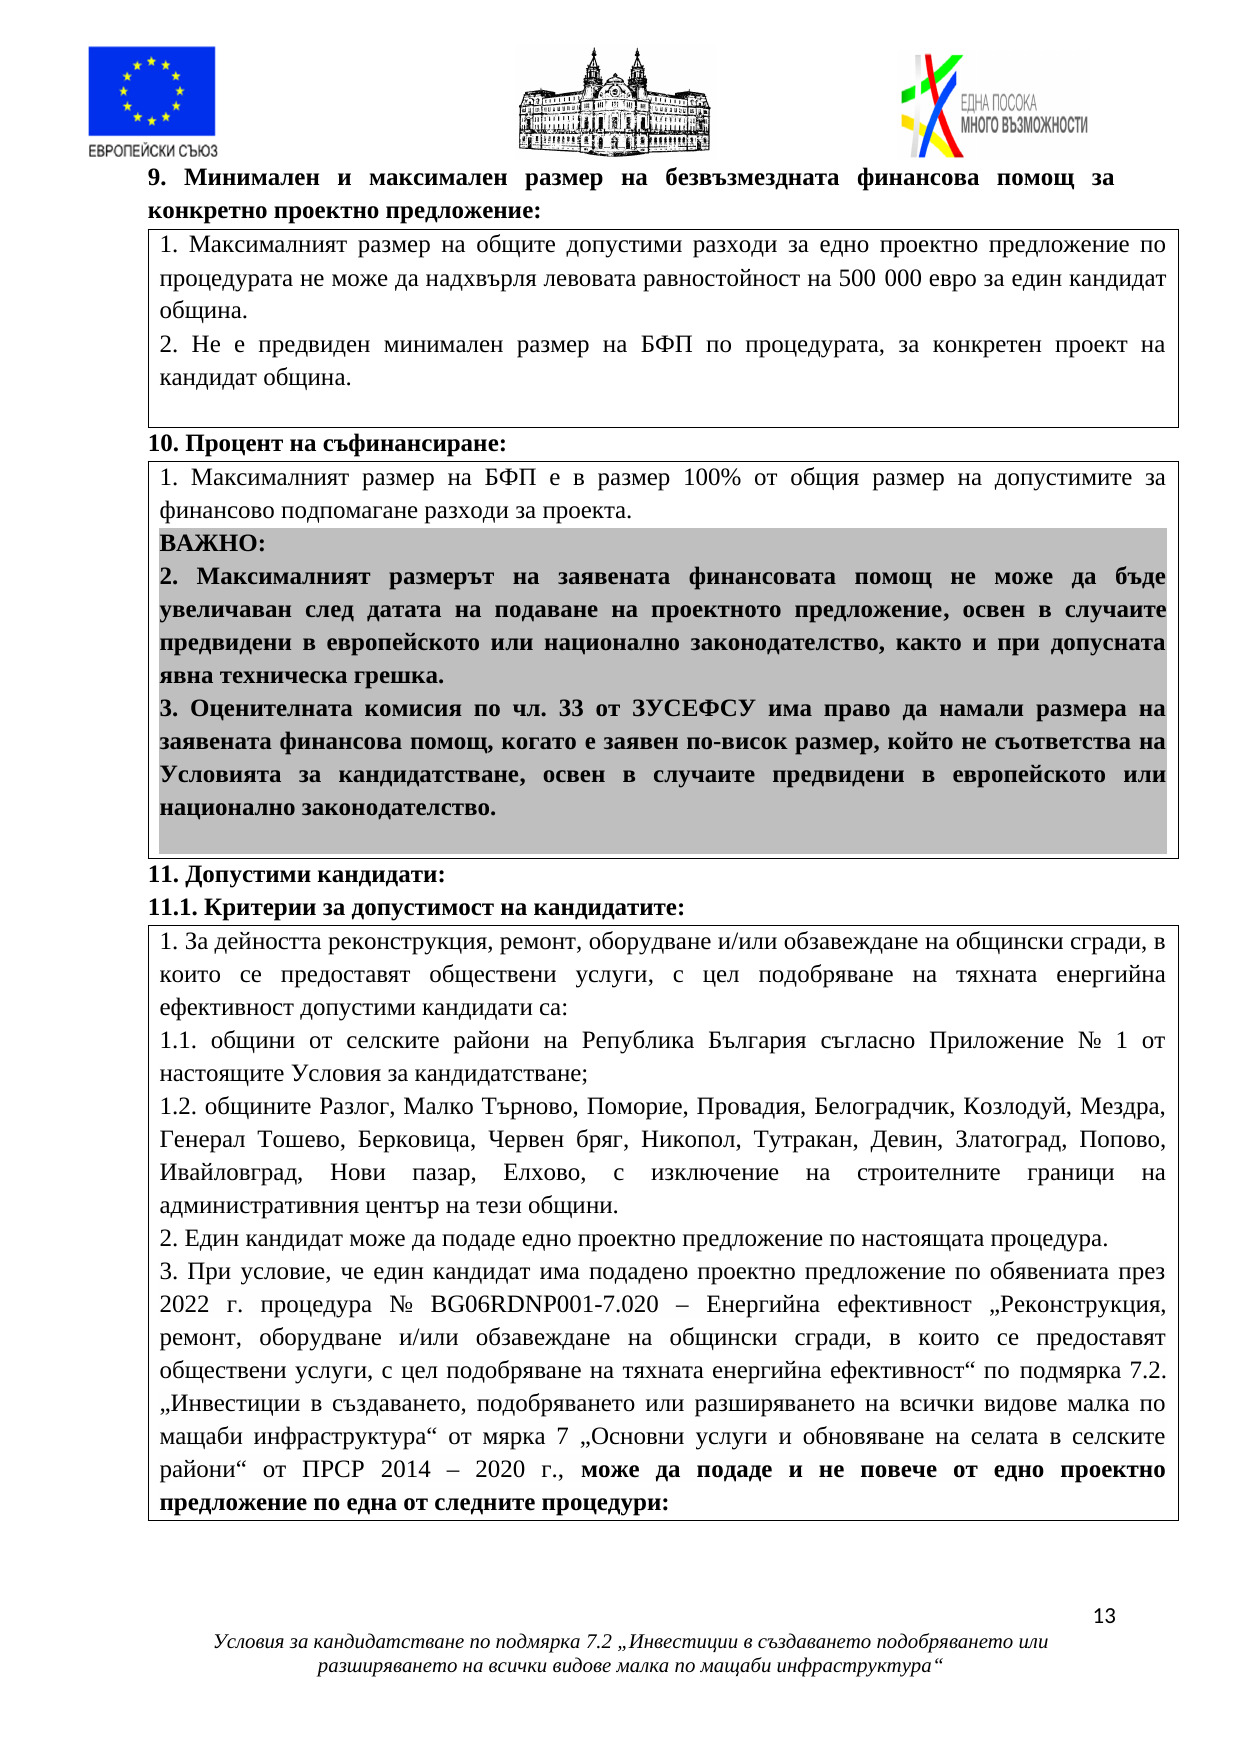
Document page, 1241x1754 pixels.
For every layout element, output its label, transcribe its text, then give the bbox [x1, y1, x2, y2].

subtitle 11. Допустими кандидати: [148, 859, 1116, 888]
picture [88, 45, 219, 160]
picture [514, 44, 718, 160]
subtitle 9. Минимален и максимален размер на безвъзмездната финансова помощ за конкретно проектно предложение: [148, 162, 1116, 224]
table_header 1. Максималният размер на БФП е в размер 100% от общия размер на допустимите за финансово подпомагане разходи за проекта. ВАЖНО: 2. Максималният размерът на заявената финансовата помощ не може да бъде увеличаван след датата на подаване на проектното предложение, освен в случаите предвидени в европейското или национално законодателство, както и при допусната явна техническа грешка. 3. Оценителната комисия по чл. 33 от ЗУСЕФСУ има право да намали размера на заявената финансова помощ, когато е заявен по-висок размер, който не съответства на Условията за кандидатстване, освен в случаите предвидени в европейското или национално законодателство. [149, 462, 1178, 858]
picture [896, 50, 1090, 160]
subtitle 10. Процент на съфинансиране: [148, 428, 1116, 456]
table_header 1. Максималният размер на общите допустими разходи за едно проектно предложение по процедурата не може да надхвърля левовата равностойност на 500 000 евро за един кандидат община. 2. Не е предвиден минимален размер на БФП по процедурата, за конкретен проект на кандидат община. [149, 230, 1178, 427]
subtitle 11.1. Критерии за допустимост на кандидатите: [148, 892, 1116, 921]
